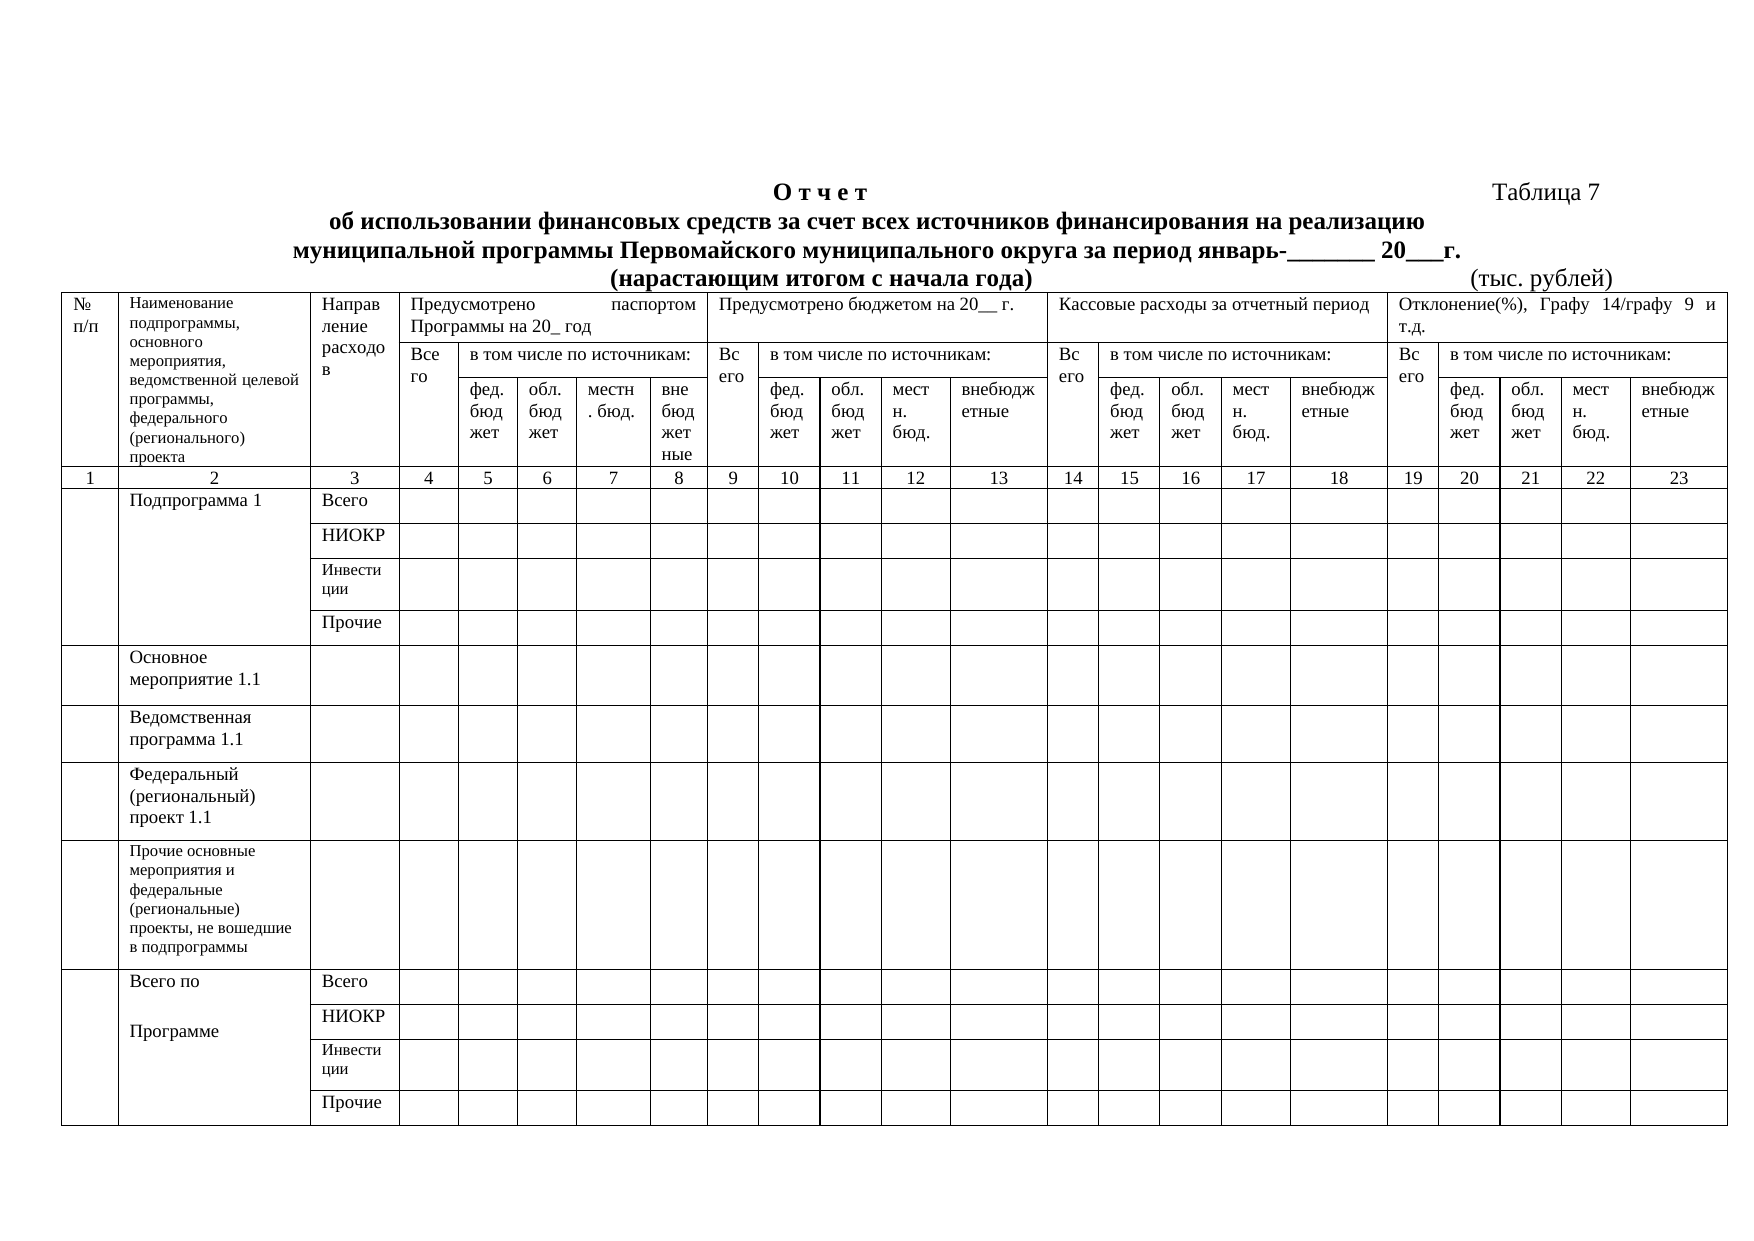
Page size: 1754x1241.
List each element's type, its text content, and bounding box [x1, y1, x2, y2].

table_cell 19 [1388, 467, 1438, 488]
table_cell 7 [577, 467, 650, 488]
table_cell в том числе по источникам: [759, 343, 1047, 377]
table_cell Всего [311, 970, 399, 1003]
table_cell 8 [651, 467, 707, 488]
table_cell [518, 970, 576, 1003]
table_cell [951, 611, 1047, 645]
table_cell 13 [951, 467, 1047, 488]
table_cell [759, 646, 819, 705]
table_cell [821, 706, 881, 762]
table_cell [1099, 1091, 1159, 1125]
table_cell местн. бюд. [577, 378, 650, 466]
table_cell [821, 1040, 881, 1090]
table_cell [311, 706, 399, 762]
table_cell [821, 524, 881, 558]
text муниципальной программы Первомайского муниципального округа за период январь-_______ 20___г. [118, 235, 1636, 263]
table_cell [1160, 611, 1221, 645]
table_cell [651, 489, 707, 523]
table_cell [1160, 1040, 1221, 1090]
table_cell [1291, 1040, 1387, 1090]
table_cell Ведомственная программа 1.1 [119, 706, 310, 762]
table_cell [882, 611, 950, 645]
table_cell [1222, 1005, 1290, 1038]
table_cell [708, 706, 758, 762]
table_cell Федеральный (региональный) проект 1.1 [119, 763, 310, 840]
table_cell [1501, 489, 1561, 523]
table_cell 10 [759, 467, 819, 488]
table_cell [759, 559, 819, 610]
table_cell Всего [400, 343, 458, 466]
table_cell [1631, 706, 1727, 762]
table_cell [1631, 841, 1727, 968]
table_cell [1291, 970, 1387, 1003]
table_cell 11 [821, 467, 881, 488]
table_cell [651, 1005, 707, 1038]
table_cell [759, 763, 819, 840]
table_cell местн. бюд. [1562, 378, 1630, 466]
table_cell [1562, 1040, 1630, 1090]
table_cell 9 [708, 467, 758, 488]
table_cell 23 [1631, 467, 1727, 488]
table_cell [577, 489, 650, 523]
table_cell [459, 1005, 517, 1038]
table_cell [759, 1040, 819, 1090]
table_cell [1388, 1091, 1438, 1125]
table_cell 12 [882, 467, 950, 488]
table_cell [1501, 646, 1561, 705]
table_cell [1099, 646, 1159, 705]
table_cell [518, 1091, 576, 1125]
table_cell в том числе по источникам: [1439, 343, 1727, 377]
table_cell [1222, 489, 1290, 523]
table_cell Всего [1048, 343, 1098, 466]
table_cell [400, 524, 458, 558]
table_cell Инвестиции [311, 1040, 399, 1090]
table_cell [882, 489, 950, 523]
table_cell [1222, 646, 1290, 705]
table_cell [62, 706, 118, 762]
table_cell [400, 611, 458, 645]
table_cell [1222, 1040, 1290, 1090]
table_cell [821, 559, 881, 610]
table_cell 6 [518, 467, 576, 488]
table_cell Прочие [311, 611, 399, 645]
table_cell [1291, 1005, 1387, 1038]
table_cell обл. бюджет [1501, 378, 1561, 466]
table_cell [651, 646, 707, 705]
table_cell [708, 524, 758, 558]
table_cell [1631, 489, 1727, 523]
table_cell [1631, 970, 1727, 1003]
table_cell [1048, 970, 1098, 1003]
table_cell Основное мероприятие 1.1 [119, 646, 310, 705]
table_cell [400, 489, 458, 523]
table_cell 17 [1222, 467, 1290, 488]
table_cell [577, 841, 650, 968]
table_cell [1388, 524, 1438, 558]
table_cell [400, 970, 458, 1003]
table_cell [577, 970, 650, 1003]
table_cell [459, 763, 517, 840]
table_cell [1562, 559, 1630, 610]
table_cell [821, 970, 881, 1003]
table_cell [311, 763, 399, 840]
table_header Предусмотрено бюджетом на 20__ г. [708, 293, 1047, 342]
table_cell [459, 841, 517, 968]
table_cell [1439, 841, 1499, 968]
table_cell Всего [311, 489, 399, 523]
table_cell местн. бюд. [882, 378, 950, 466]
table_cell [651, 970, 707, 1003]
table_cell 1 [62, 467, 118, 488]
text О т ч е т Таблица 7 об использовании финансовых средств за счет всех источников финансирования на реализацию [118, 177, 1636, 235]
table_cell [1562, 524, 1630, 558]
table_cell [882, 970, 950, 1003]
table_cell [651, 1091, 707, 1125]
table_cell [459, 1040, 517, 1090]
table_cell [1388, 489, 1438, 523]
table_cell [759, 489, 819, 523]
table_cell [400, 1040, 458, 1090]
text (нарастающим итогом с начала года) (тыс. рублей) [118, 263, 1636, 292]
table_cell 3 [311, 467, 399, 488]
table_cell [759, 1005, 819, 1038]
table_cell [62, 763, 118, 840]
table_cell [400, 1091, 458, 1125]
table_cell НИОКР [311, 524, 399, 558]
table_cell [518, 1005, 576, 1038]
table_cell [577, 646, 650, 705]
table_cell [1048, 1091, 1098, 1125]
table_cell 20 [1439, 467, 1499, 488]
table_cell [1222, 559, 1290, 610]
table_cell 22 [1562, 467, 1630, 488]
table_cell [821, 1091, 881, 1125]
table_cell 15 [1099, 467, 1159, 488]
table_cell [1562, 611, 1630, 645]
table_cell [1048, 1040, 1098, 1090]
table_cell [1291, 841, 1387, 968]
table_cell [882, 1091, 950, 1125]
table_cell [1501, 763, 1561, 840]
table_cell [708, 611, 758, 645]
table_cell [1291, 559, 1387, 610]
table_cell [759, 1091, 819, 1125]
table_cell 21 [1501, 467, 1561, 488]
table_cell [1291, 646, 1387, 705]
table_cell [1501, 1091, 1561, 1125]
table_cell [1160, 524, 1221, 558]
table_cell [1631, 559, 1727, 610]
table_cell [1562, 970, 1630, 1003]
table_cell [882, 1040, 950, 1090]
table_cell [651, 706, 707, 762]
table_cell [951, 763, 1047, 840]
table_cell внебюджетные [1631, 378, 1727, 466]
table_cell [518, 611, 576, 645]
table_cell [708, 763, 758, 840]
table_header Кассовые расходы за отчетный период [1048, 293, 1387, 342]
table_cell [821, 489, 881, 523]
table_cell [518, 524, 576, 558]
table_cell фед. бюджет [1099, 378, 1159, 466]
table_cell [1439, 1040, 1499, 1090]
table_cell [1160, 763, 1221, 840]
table_cell [518, 559, 576, 610]
table_cell [651, 763, 707, 840]
table_cell [1160, 970, 1221, 1003]
table_cell фед. бюджет [1439, 378, 1499, 466]
table_cell [1388, 1005, 1438, 1038]
table_cell [459, 489, 517, 523]
table_cell [1222, 706, 1290, 762]
table_cell [882, 706, 950, 762]
table_cell [1439, 1091, 1499, 1125]
table_cell [1291, 524, 1387, 558]
table_cell [311, 646, 399, 705]
table_cell [577, 611, 650, 645]
table_cell [1388, 970, 1438, 1003]
table_cell [311, 841, 399, 968]
table_cell фед. бюджет [459, 378, 517, 466]
table_cell [459, 970, 517, 1003]
table_cell [1439, 489, 1499, 523]
table_cell [1562, 1005, 1630, 1038]
table_cell [1160, 559, 1221, 610]
table_cell [708, 1040, 758, 1090]
table_cell Всего [1388, 343, 1438, 466]
table_cell [1439, 1005, 1499, 1038]
table_cell [62, 970, 118, 1125]
table_cell [1048, 706, 1098, 762]
table_cell [1160, 841, 1221, 968]
table_cell [1501, 841, 1561, 968]
table_cell [1388, 763, 1438, 840]
table_cell [1562, 706, 1630, 762]
table_cell [1099, 611, 1159, 645]
table_cell [759, 841, 819, 968]
table_cell [882, 524, 950, 558]
table_cell [1562, 1091, 1630, 1125]
table_cell [821, 646, 881, 705]
table_cell [518, 763, 576, 840]
table_cell [1160, 489, 1221, 523]
table_cell [62, 841, 118, 968]
table_cell [1501, 611, 1561, 645]
table_cell [759, 611, 819, 645]
table_cell 4 [400, 467, 458, 488]
table_cell [651, 524, 707, 558]
table_cell [1562, 489, 1630, 523]
table_cell [951, 841, 1047, 968]
table_cell [951, 524, 1047, 558]
table_cell [577, 1005, 650, 1038]
table_cell внебюджетные [1291, 378, 1387, 466]
table_cell Всего по Программе [119, 970, 310, 1125]
table_cell [1048, 489, 1098, 523]
table_cell в том числе по источникам: [1099, 343, 1387, 377]
table_cell местн. бюд. [1222, 378, 1290, 466]
table_cell [459, 706, 517, 762]
table_cell [708, 841, 758, 968]
table_cell [459, 524, 517, 558]
table_cell [518, 489, 576, 523]
table_header Отклонение(%), Графу 14/графу 9 и т.д. [1388, 293, 1727, 342]
table_cell [1222, 841, 1290, 968]
table_cell [400, 559, 458, 610]
table_cell [759, 706, 819, 762]
table_cell [1501, 706, 1561, 762]
table_cell обл. бюджет [1160, 378, 1221, 466]
table_header № п/п [62, 293, 118, 466]
table_cell [759, 970, 819, 1003]
table_cell [459, 1091, 517, 1125]
table_cell [1439, 970, 1499, 1003]
table_cell [400, 841, 458, 968]
table_cell [518, 706, 576, 762]
table_cell [882, 646, 950, 705]
table_cell [518, 646, 576, 705]
table_cell [821, 611, 881, 645]
table_cell [821, 841, 881, 968]
table_cell [651, 841, 707, 968]
table_cell [1388, 559, 1438, 610]
table_cell [951, 646, 1047, 705]
table_cell [1099, 706, 1159, 762]
table_cell [708, 1091, 758, 1125]
table_cell [708, 970, 758, 1003]
table_cell [951, 559, 1047, 610]
table_cell [1291, 706, 1387, 762]
table_cell [400, 763, 458, 840]
table_cell Прочие [311, 1091, 399, 1125]
table_cell [1222, 1091, 1290, 1125]
table_cell [577, 706, 650, 762]
table_cell [62, 489, 118, 645]
table_cell [1501, 524, 1561, 558]
table_cell [1099, 970, 1159, 1003]
table_cell в том числе по источникам: [459, 343, 707, 377]
table_cell 5 [459, 467, 517, 488]
table_cell Инвестиции [311, 559, 399, 610]
table_cell [518, 841, 576, 968]
table_cell [1222, 611, 1290, 645]
table_cell [62, 646, 118, 705]
table_cell [1099, 559, 1159, 610]
table_cell [1439, 524, 1499, 558]
table_cell [951, 489, 1047, 523]
table_cell [400, 706, 458, 762]
table_cell [708, 1005, 758, 1038]
table_cell [882, 1005, 950, 1038]
table_cell [1099, 524, 1159, 558]
table_cell 14 [1048, 467, 1098, 488]
table_cell [651, 611, 707, 645]
table_cell НИОКР [311, 1005, 399, 1038]
table_cell [951, 1040, 1047, 1090]
table_header Направление расходов [311, 293, 399, 466]
table_cell [1388, 706, 1438, 762]
table_cell [651, 1040, 707, 1090]
table_cell [821, 1005, 881, 1038]
table_cell [518, 1040, 576, 1090]
table_cell [1631, 646, 1727, 705]
table_cell 16 [1160, 467, 1221, 488]
table_cell [882, 763, 950, 840]
table_cell [951, 970, 1047, 1003]
table_cell [1631, 763, 1727, 840]
table_cell [1048, 646, 1098, 705]
table_cell [1562, 841, 1630, 968]
table_cell обл. бюджет [518, 378, 576, 466]
table_cell [708, 646, 758, 705]
table_cell [1501, 970, 1561, 1003]
table_cell [1501, 1040, 1561, 1090]
table_cell [1501, 1005, 1561, 1038]
table_cell [951, 1005, 1047, 1038]
table_cell [1048, 559, 1098, 610]
table_cell [821, 763, 881, 840]
table_cell [1099, 841, 1159, 968]
table_cell [1631, 524, 1727, 558]
table_cell [577, 559, 650, 610]
table_cell [577, 763, 650, 840]
table_cell [459, 559, 517, 610]
table_cell [1631, 1005, 1727, 1038]
table_cell [1631, 611, 1727, 645]
table_cell фед. бюджет [759, 378, 819, 466]
table_cell Подпрограмма 1 [119, 489, 310, 645]
table_cell [651, 559, 707, 610]
table_cell [577, 1040, 650, 1090]
table_cell [1439, 559, 1499, 610]
table_cell [1631, 1091, 1727, 1125]
table_cell [1160, 706, 1221, 762]
table_cell [577, 524, 650, 558]
table_cell [1222, 763, 1290, 840]
table_cell [951, 706, 1047, 762]
table_cell [1099, 1005, 1159, 1038]
table_cell [708, 559, 758, 610]
table_cell [708, 489, 758, 523]
table_cell [882, 559, 950, 610]
table_cell [1439, 706, 1499, 762]
table_cell [1160, 1005, 1221, 1038]
table_cell [1048, 524, 1098, 558]
table_cell [459, 646, 517, 705]
table_cell [1291, 611, 1387, 645]
table_cell 18 [1291, 467, 1387, 488]
table_cell Всего [708, 343, 758, 466]
table_cell [1291, 489, 1387, 523]
table_cell [1562, 646, 1630, 705]
table_cell внебюджетные [951, 378, 1047, 466]
table_cell [882, 841, 950, 968]
table_cell [1388, 841, 1438, 968]
table_cell [400, 646, 458, 705]
table_header Наименование подпрограммы, основного мероприятия, ведомственной целевой программы, федерального (регионального) проекта [119, 293, 310, 466]
table_cell [577, 1091, 650, 1125]
table_cell [1388, 1040, 1438, 1090]
table_cell [1048, 611, 1098, 645]
table_cell [1160, 646, 1221, 705]
table_cell [1631, 1040, 1727, 1090]
table_cell [1291, 1091, 1387, 1125]
table_cell [1501, 559, 1561, 610]
table_cell [1099, 763, 1159, 840]
table_cell обл. бюджет [821, 378, 881, 466]
table_cell [1048, 763, 1098, 840]
table_cell [1388, 646, 1438, 705]
table_cell [1439, 611, 1499, 645]
table_cell [1439, 646, 1499, 705]
table_cell [759, 524, 819, 558]
table_cell [459, 611, 517, 645]
table_cell [1160, 1091, 1221, 1125]
table_cell [1388, 611, 1438, 645]
table_cell 2 [119, 467, 310, 488]
table_cell [1099, 489, 1159, 523]
table_cell [951, 1091, 1047, 1125]
table_cell [1439, 763, 1499, 840]
table_cell Прочие основные мероприятия и федеральные (региональные) проекты, не вошедшие в подпрограммы [119, 841, 310, 968]
table_cell [1291, 763, 1387, 840]
table_cell [1048, 1005, 1098, 1038]
table_cell [400, 1005, 458, 1038]
table_cell [1048, 841, 1098, 968]
table_cell [1222, 970, 1290, 1003]
table_header Предусмотрено паспортом Программы на 20_ год [400, 293, 707, 342]
table_cell [1562, 763, 1630, 840]
table_cell [1222, 524, 1290, 558]
table_cell [1099, 1040, 1159, 1090]
table_cell внебюджетные [651, 378, 707, 466]
